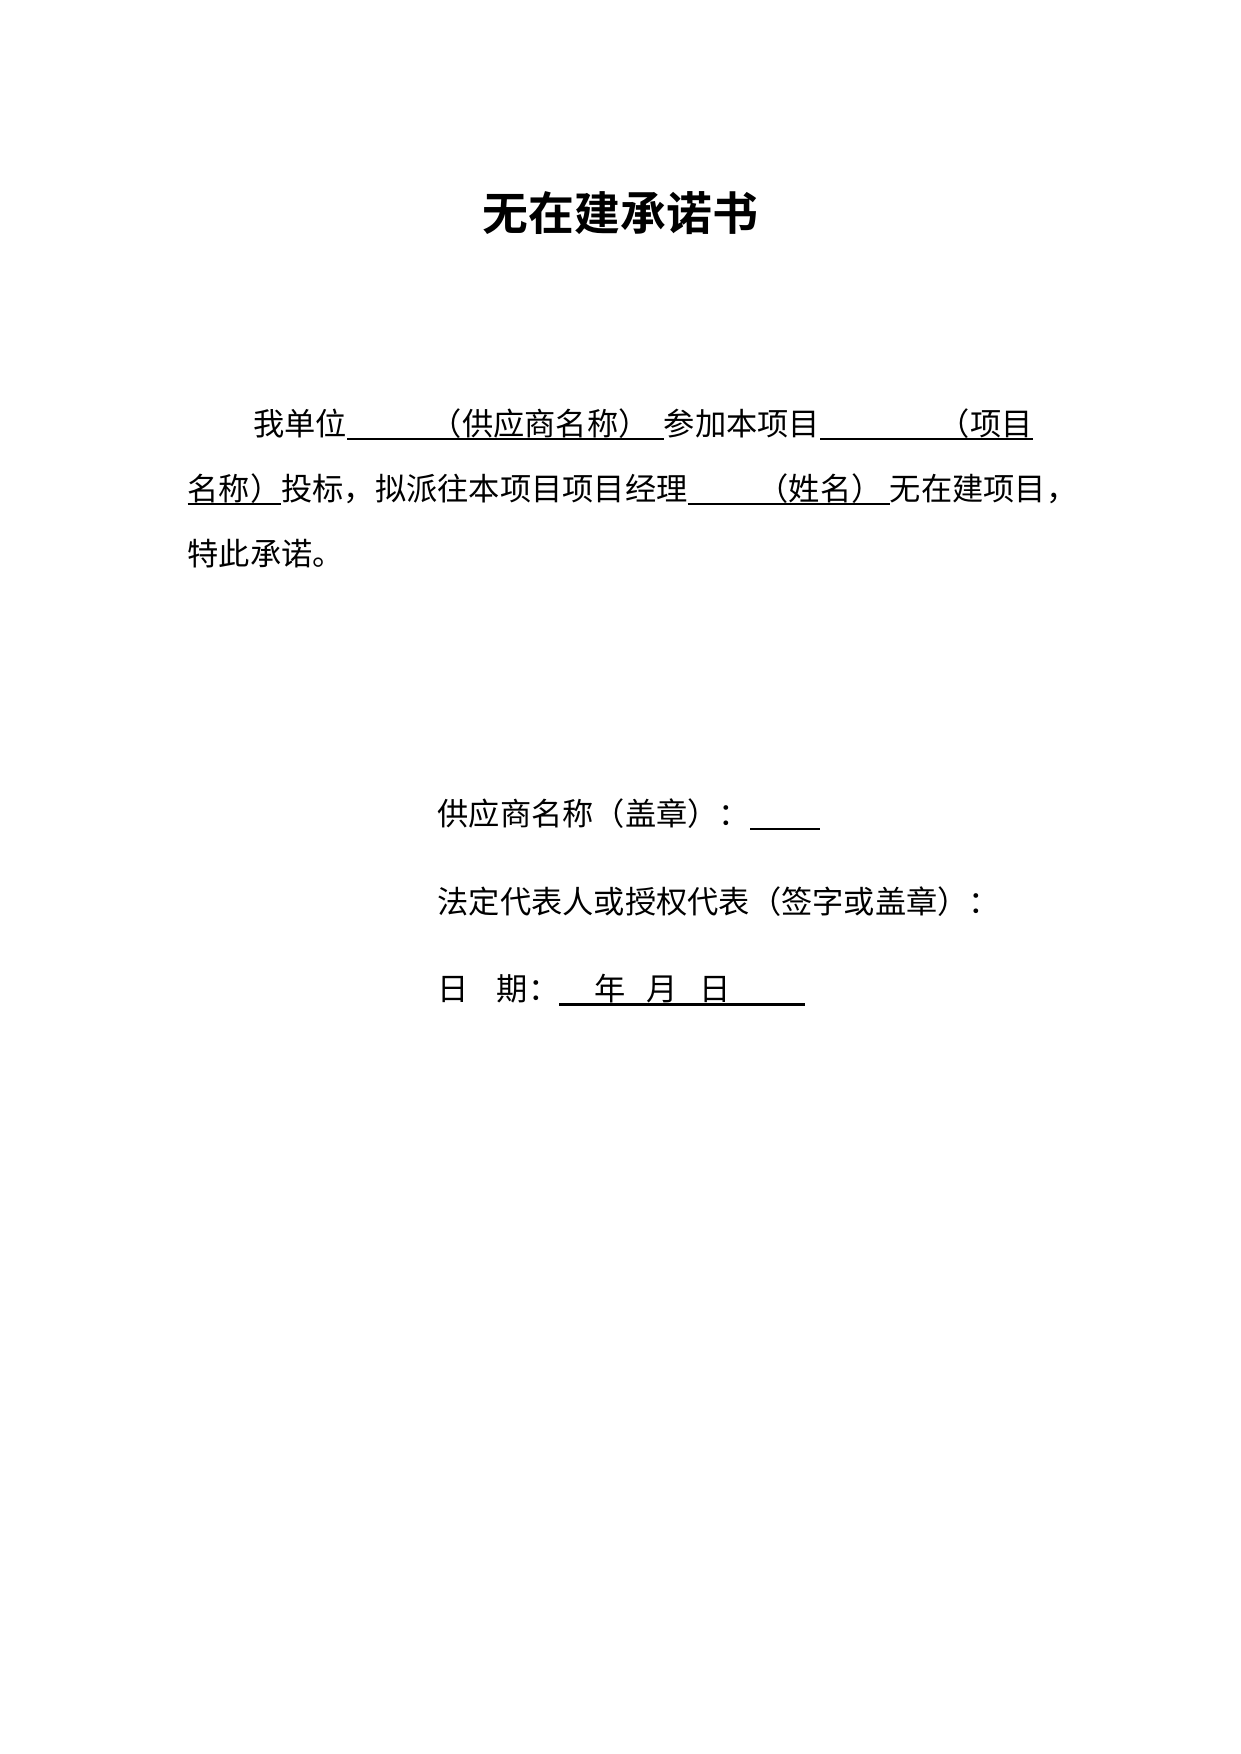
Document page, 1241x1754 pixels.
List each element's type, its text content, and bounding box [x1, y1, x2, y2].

text 日 期： 年 月 日 [187, 955, 1053, 1020]
text 供应商名称（盖章）： [187, 779, 1053, 844]
text 法定代表人或授权代表（签字或盖章）： [187, 867, 1053, 932]
text 无在建承诺书 [187, 162, 1053, 259]
text 我单位 （供应商名称） 参加本项目 （项目名称）投标，拟派往本项目项目经理 （姓名） 无在建项目，特此承诺。 [187, 389, 1053, 584]
